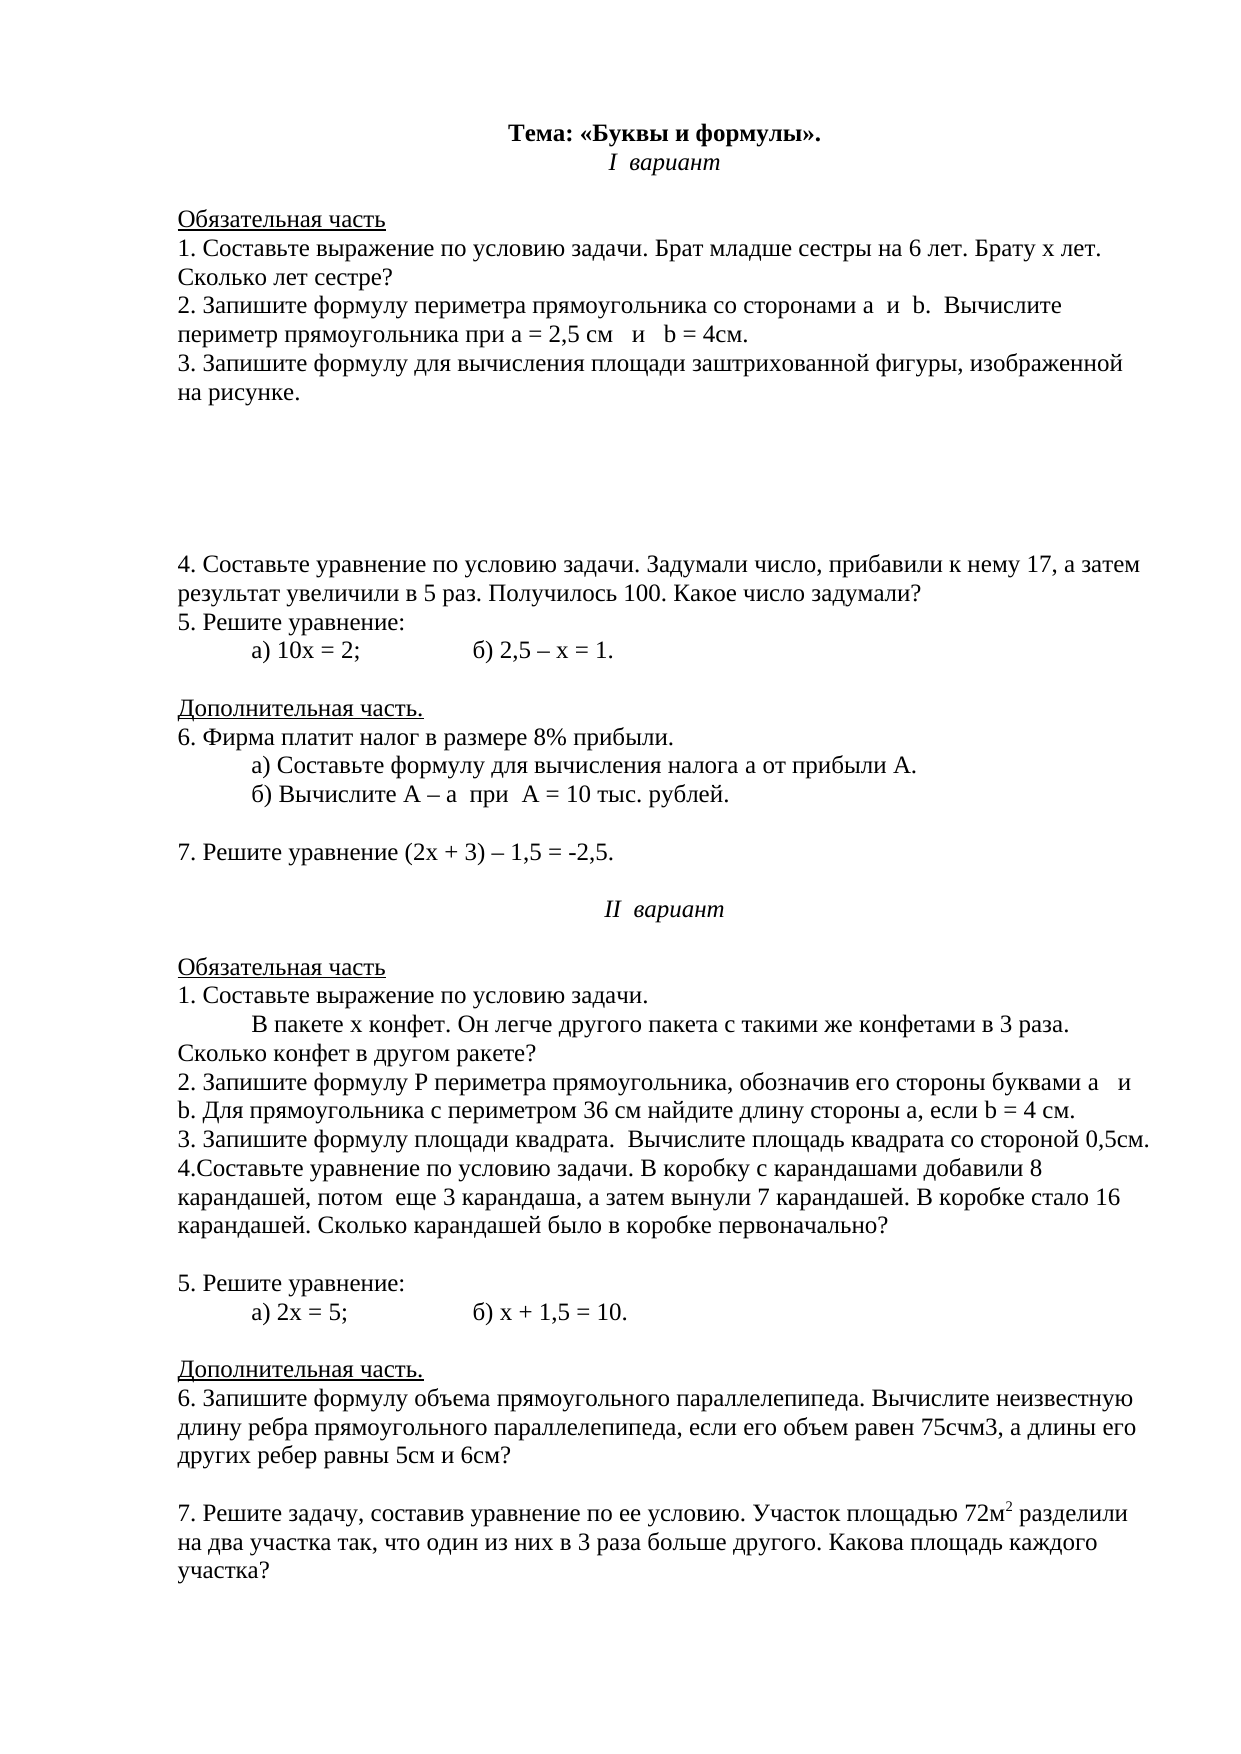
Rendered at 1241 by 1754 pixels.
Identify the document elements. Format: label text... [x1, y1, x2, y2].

text 1. Составьте выражение по условию задачи. [177, 981, 1152, 1009]
text 5. Решите уравнение: [177, 1268, 1152, 1297]
text а) Составьте формулу для вычисления налога a от прибыли А. [177, 751, 1152, 779]
text а) 2х = 5; б) х + 1,5 = 10. [177, 1297, 1152, 1326]
text I вариант [177, 147, 1152, 176]
text 6. Запишите формулу объема прямоугольного параллелепипеда. Вычислите неизвестную длину ребра прямоугольного параллелепипеда, если его объем равен 75счм3, а длины его других ребер равны 5см и 6см? [177, 1383, 1152, 1469]
text В пакете х конфет. Он легче другого пакета с такими же конфетами в 3 раза. Сколько конфет в другом ракете? [177, 1009, 1152, 1067]
text 7. Решите уравнение (2х + 3) – 1,5 = -2,5. [177, 837, 1152, 866]
text Обязательная часть [177, 952, 1152, 981]
text 6. Фирма платит налог в размере 8% прибыли. [177, 722, 1152, 751]
text 5. Решите уравнение: [177, 607, 1152, 636]
text б) Вычислите А – а при А = 10 тыс. рублей. [177, 779, 1152, 808]
text Обязательная часть [177, 204, 1152, 233]
text 2. Запишите формулу периметра прямоугольника со сторонами a и b. Вычислите периметр прямоугольника при a = и b = 4см. [177, 291, 1152, 348]
text 1. Составьте выражение по условию задачи. Брат младше сестры на 6 лет. Брату х лет. Сколько лет сестре? [177, 233, 1152, 291]
text 3. Запишите формулу площади квадрата. Вычислите площадь квадрата со стороной 0,5см. [177, 1124, 1152, 1153]
text 3. Запишите формулу для вычисления площади заштрихованной фигуры, изображенной на рисунке. [177, 348, 1152, 406]
text 4. Составьте уравнение по условию задачи. Задумали число, прибавили к нему 17, а затем результат увеличили в 5 раз. Получилось 100. Какое число задумали? [177, 549, 1152, 607]
text Тема: «Буквы и формулы». [177, 118, 1152, 147]
text 7. Решите задачу, составив уравнение по ее условию. Участок площадью 72м2 разделили на два участка так, что один из них в 3 раза больше другого. Какова площадь каждого участка? [177, 1498, 1152, 1584]
text а) 10х = 2; б) 2,5 – х = 1. [177, 636, 1152, 664]
text II вариант [177, 894, 1152, 923]
text Дополнительная часть. [177, 1354, 1152, 1383]
text 4.Составьте уравнение по условию задачи. В коробку с карандашами добавили 8 карандашей, потом еще 3 карандаша, а затем вынули 7 карандашей. В коробке стало 16 карандашей. Сколько карандашей было в коробке первоначально? [177, 1153, 1152, 1239]
text Дополнительная часть. [177, 693, 1152, 722]
text 2. Запишите формулу Р периметра прямоугольника, обозначив его стороны буквами a и b. Для прямоугольника с периметром найдите длину стороны а, если b = . [177, 1067, 1152, 1124]
